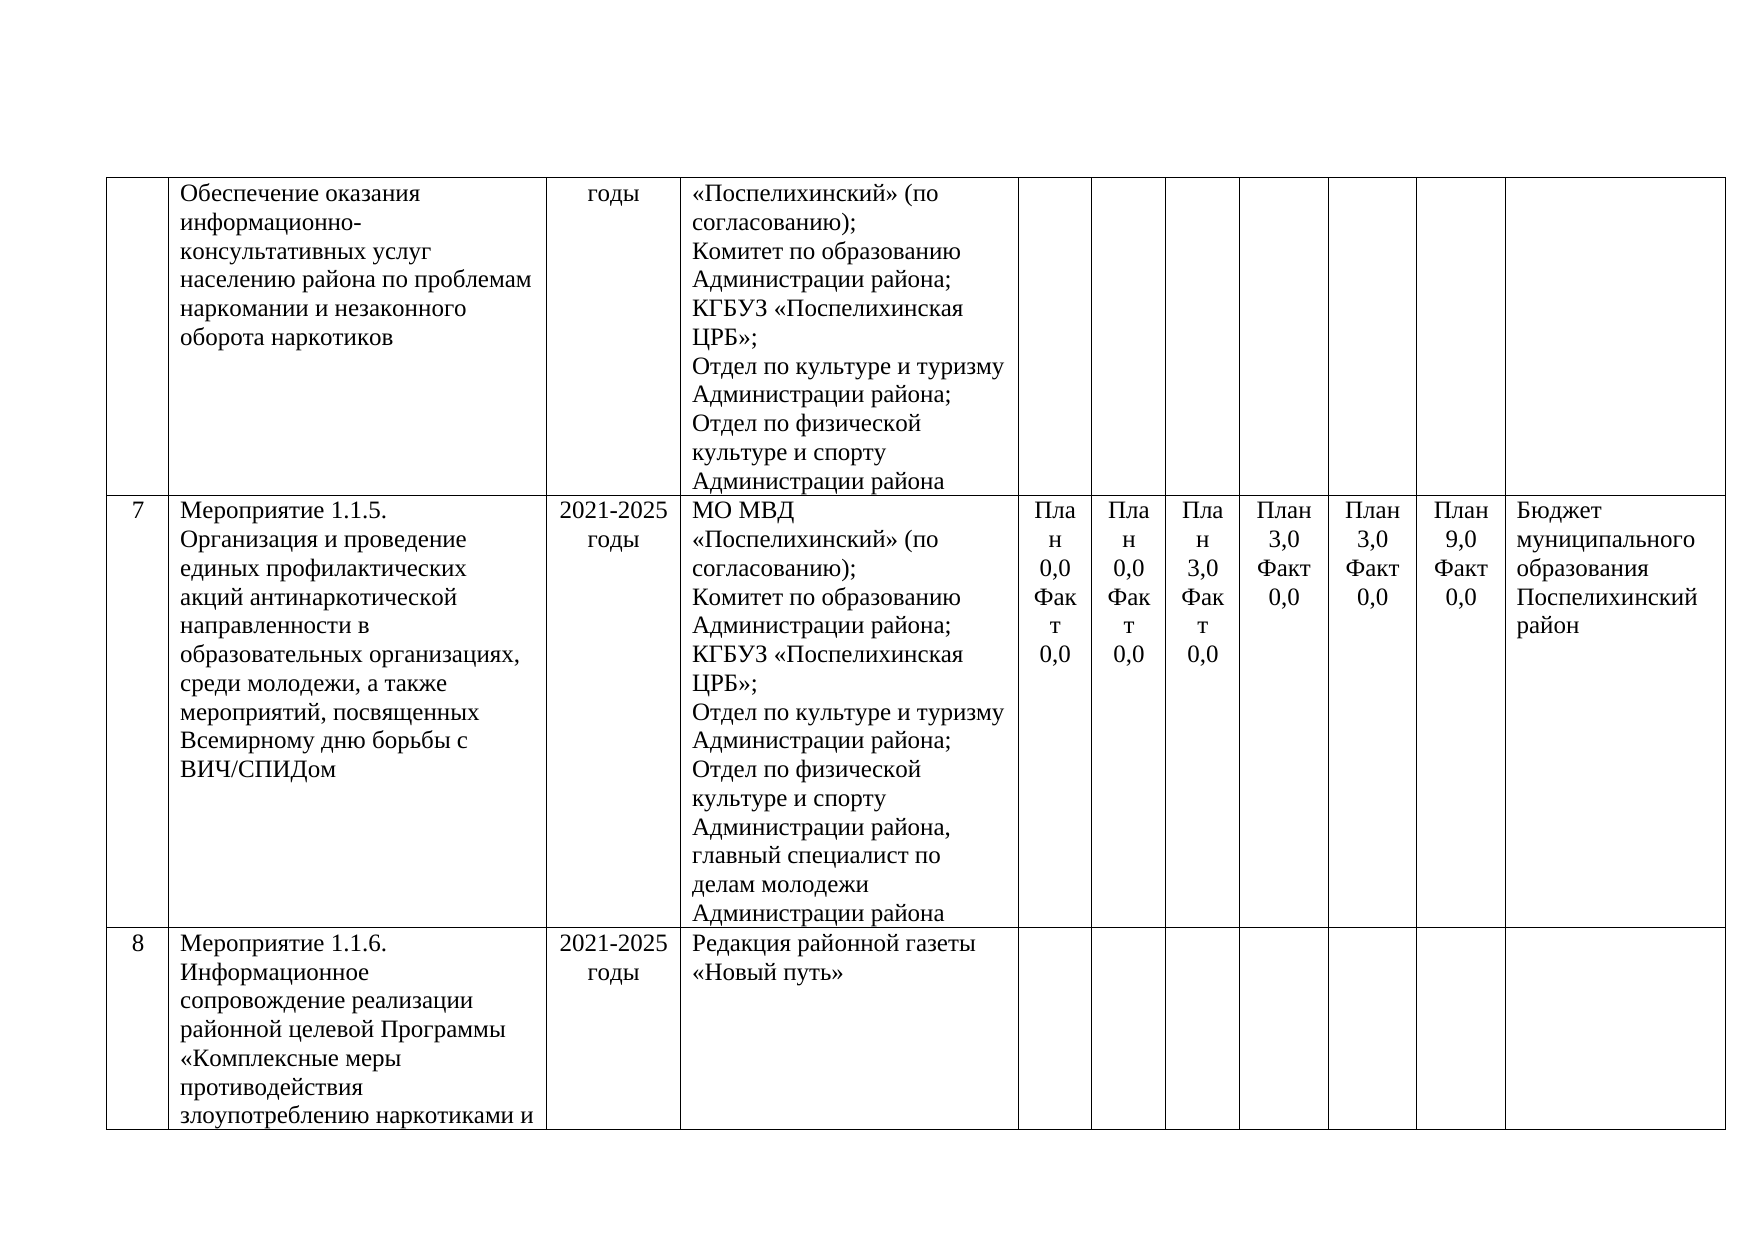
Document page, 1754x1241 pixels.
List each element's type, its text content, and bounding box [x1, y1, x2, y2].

table_cell МО МВД «Поспелихинский» (по согласованию); Комитет по образованию Администрации района; КГБУЗ «Поспелихинская ЦРБ»; Отдел по культуре и туризму Администрации района; Отдел по физической культуре и спорту Администрации района, главный специалист по делам молодежи Администрации района [681, 496, 1018, 927]
table_cell [1329, 178, 1416, 494]
table_cell [1240, 178, 1328, 494]
table_cell 2021-2025 годы [547, 178, 680, 494]
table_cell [169, 928, 546, 1129]
table_cell План 3,0 Факт 0,0 [1166, 496, 1239, 927]
table_cell [1166, 178, 1239, 494]
table_cell План 9,0 Факт 0,0 [1417, 496, 1505, 927]
table_cell [1019, 178, 1091, 494]
table_cell 2021-2025 годы [547, 928, 680, 1129]
table_cell 7 [107, 496, 168, 927]
table_cell 2021-2025 годы [547, 496, 680, 927]
table_cell Бюджет муниципального образования Поспелихинский район [1506, 496, 1725, 927]
table_cell [1417, 928, 1505, 1129]
table_cell [1092, 928, 1165, 1129]
table_cell План 3,0 Факт 0,0 [1240, 496, 1328, 927]
table_cell 8 [107, 928, 168, 1129]
table_cell [1329, 928, 1416, 1129]
table_cell [1240, 928, 1328, 1129]
table_cell [1417, 178, 1505, 494]
table_cell [1092, 178, 1165, 494]
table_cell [681, 928, 1018, 1129]
table_cell План 0,0 Факт 0,0 [1019, 496, 1091, 927]
table_cell [1506, 178, 1725, 494]
table_cell [1019, 928, 1091, 1129]
table_cell План 0,0 Факт 0,0 [1092, 496, 1165, 927]
table_cell План 3,0 Факт 0,0 [1329, 496, 1416, 927]
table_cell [681, 178, 1018, 494]
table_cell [169, 178, 546, 494]
table_cell 6 [107, 178, 168, 494]
table_cell [1166, 928, 1239, 1129]
table_cell Мероприятие 1.1.5. Организация и проведение единых профилактических акций антинаркотической направленности в образовательных организациях, среди молодежи, а также мероприятий, посвященных Всемирному дню борьбы с ВИЧ/СПИДом [169, 496, 546, 927]
table_cell [1506, 928, 1725, 1129]
